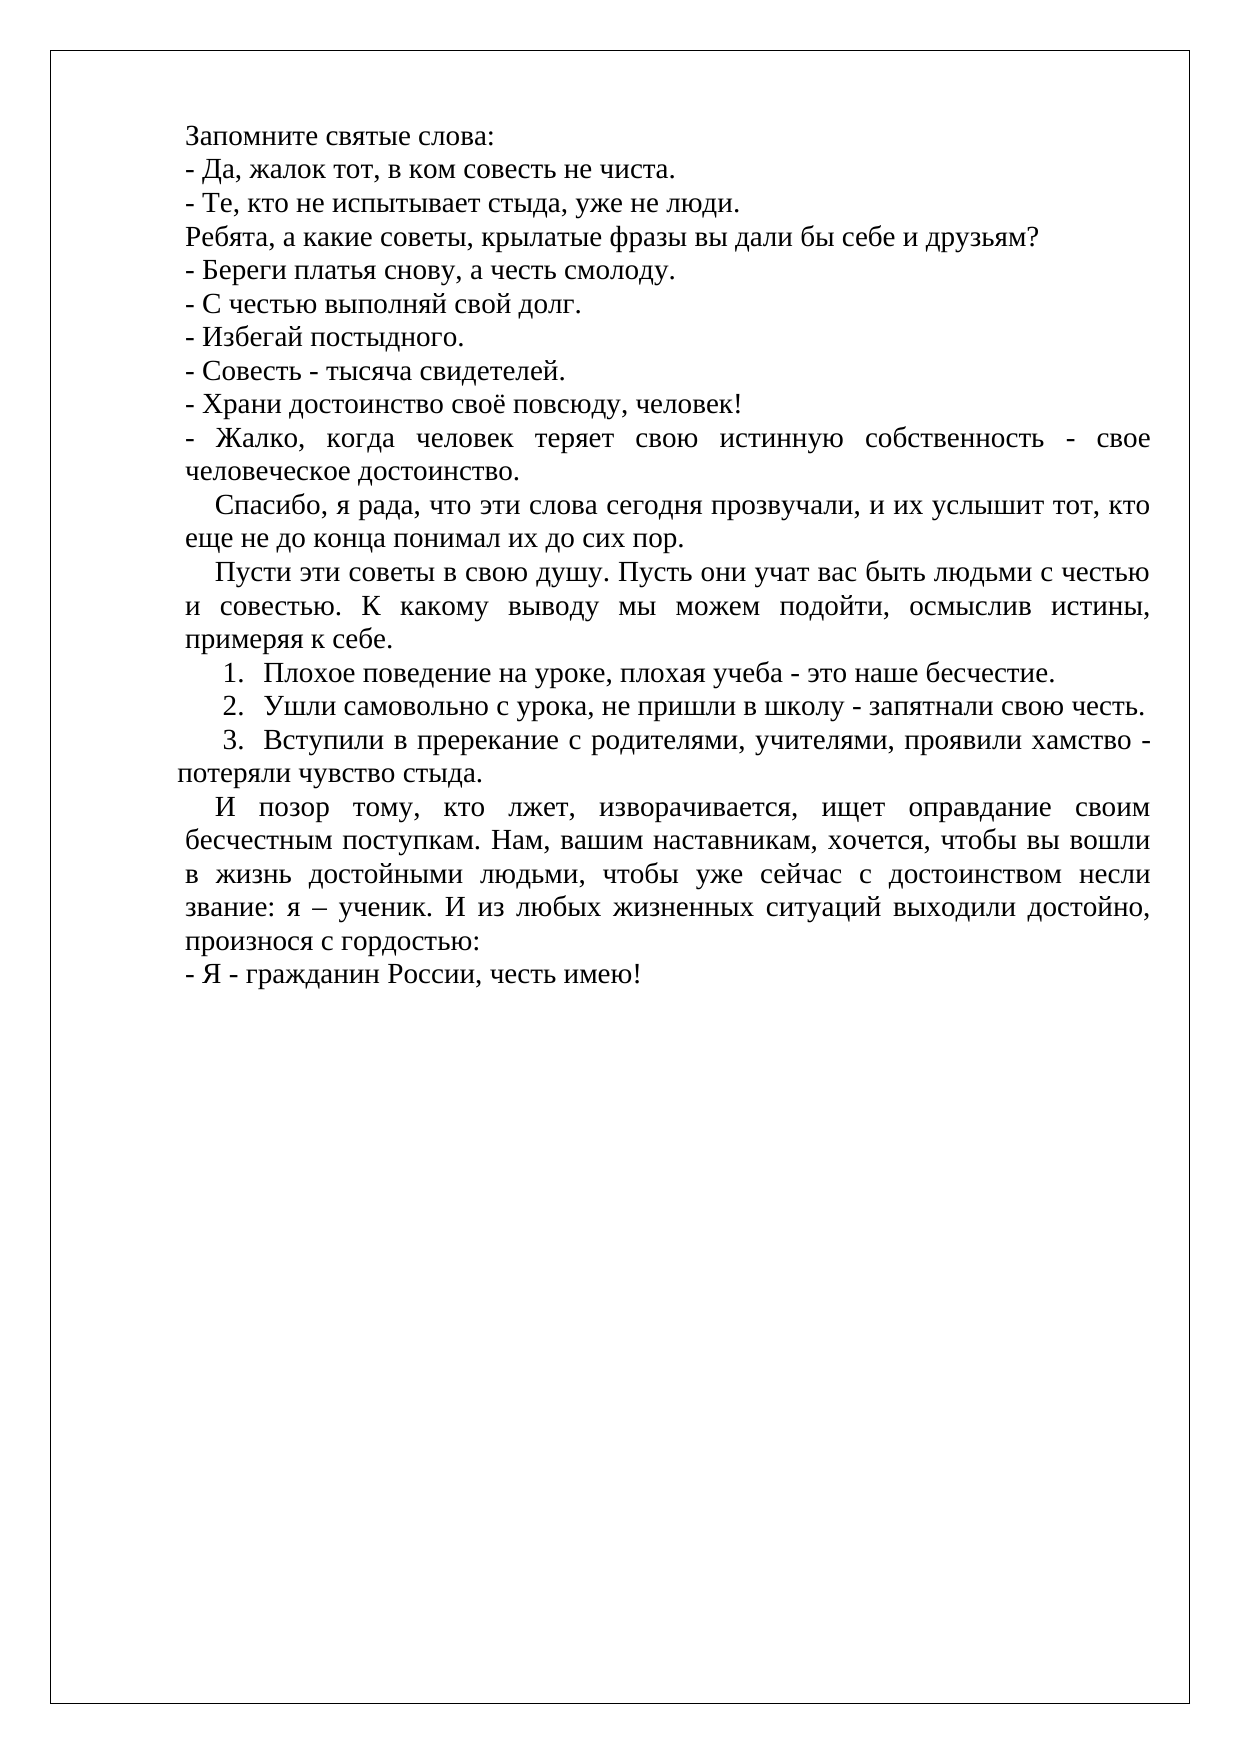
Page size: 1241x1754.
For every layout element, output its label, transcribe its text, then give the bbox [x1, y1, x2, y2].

list Ушли самовольно с урока, не пришли в школу - запятнали свою честь. [222, 688, 1152, 722]
text - Те, кто не испытывает стыда, уже не люди. [185, 185, 1152, 219]
text - Совесть - тысяча свидетелей. [185, 353, 1152, 386]
text Запомните святые слова: [185, 118, 1152, 152]
text - Береги платья снову, а честь смолоду. [185, 252, 1152, 286]
text - Я - гражданин России, честь имею! [185, 957, 1152, 990]
text И позор тому, кто лжет, изворачивается, ищет оправдание своим бесчестным поступкам. Нам, вашим наставникам, хочется, чтобы вы вошли в жизнь достойными людьми, чтобы уже сейчас с достоинством несли звание: я – ученик. И из любых жизненных ситуаций выходили достойно, произнося с гордостью: [185, 789, 1152, 957]
text Спасибо, я рада, что эти слова сегодня прозвучали, и их услышит тот, кто еще не до конца понимал их до сих пор. [185, 487, 1152, 554]
text - Да, жалок тот, в ком совесть не чиста. [185, 152, 1152, 185]
text - Храни достоинство своё повсюду, человек! [185, 386, 1152, 420]
list Плохое поведение на уроке, плохая учеба - это наше бесчестие. [222, 655, 1152, 688]
text - Избегай постыдного. [185, 319, 1152, 353]
text - С честью выполняй свой долг. [185, 286, 1152, 319]
list Вступили в пререкание с родителями, учителями, проявили хамство - потеряли чувство стыда. [177, 722, 1152, 789]
text Пусти эти советы в свою душу. Пусть они учат вас быть людьми с честью и совестью. К какому выводу мы можем подойти, осмыслив истины, примеряя к себе. [185, 554, 1152, 655]
text Ребята, а какие советы, крылатые фразы вы дали бы себе и друзьям? [185, 219, 1152, 252]
text - Жалко, когда человек теряет свою истинную собственность - свое человеческое достоинство. [185, 420, 1152, 487]
